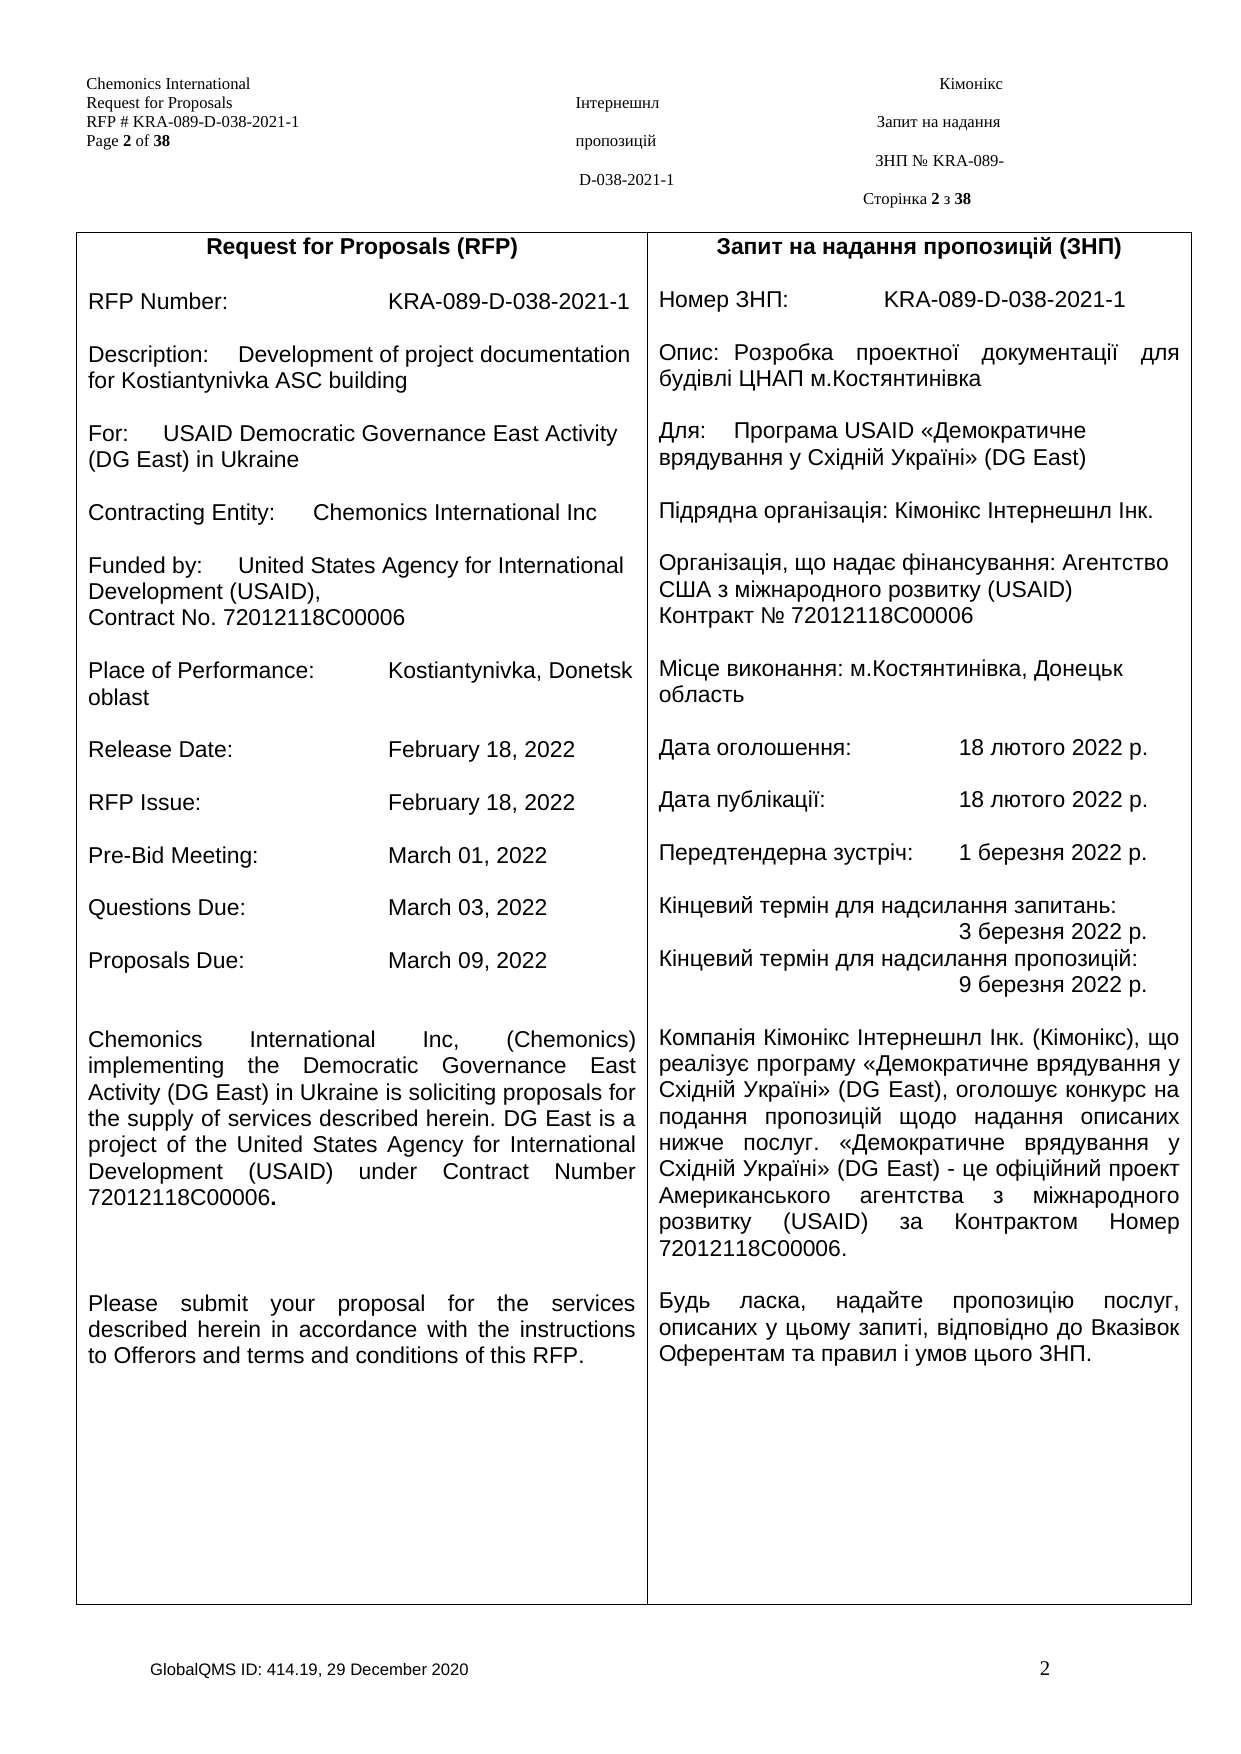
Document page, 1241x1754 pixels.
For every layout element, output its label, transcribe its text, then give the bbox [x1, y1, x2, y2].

table_header Request for Proposals (RFP) RFP Number: KRA-089-D-038-2021-1 Description: Development of project documentation for Kostiantynivka ASC building For: USAID Democratic Governance East Activity (DG East) in Ukraine Contracting Entity: Chemonics International Inc Funded by: United States Agency for International Development (USAID), Contract No. 72012118С00006 Place of Performance: Kostiantynivka, Donetsk oblast Release Date: February 18, 2022 RFP Issue: February 18, 2022 Pre-Bid Meeting: March 01, 2022 Questions Due: March 03, 2022 Proposals Due: March 09, 2022 Chemonics International Inc, (Chemonics) implementing the Democratic Governance East Activity (DG East) in Ukraine is soliciting proposals for the supply of services described herein. DG East is a project of the United States Agency for International Development (USAID) under Contract Number 72012118С00006. Please submit your proposal for the services described herein in accordance with the instructions to Offerors and terms and conditions of this RFP. [77, 233, 647, 1604]
table_header Запит на надання пропозицій (ЗНП) Номер ЗНП: KRA-089-D-038-2021-1 Опис: Розробка проектної документації для будівлі ЦНАП м.Костянтинівка Для: Програма USAID «Демократичне врядування у Східній Україні» (DG East) Підрядна організація: Кімонікс Інтернешнл Інк. Організація, що надає фінансування: Агентство США з міжнародного розвитку (USAID) Контракт № 72012118С00006 Місце виконання: м.Костянтинівка, Донецьк область Дата оголошення: 18 лютого 2022 р. Дата публікації: 18 лютого 2022 р. Передтендерна зустріч: 1 березня 2022 р. Кінцевий термін для надсилання запитань: 3 березня 2022 р. Кінцевий термін для надсилання пропозицій: 9 березня 2022 р. Компанія Кімонікс Інтернешнл Інк. (Кімонікс), що реалізує програму «Демократичне врядування у Східній Україні» (DG East), оголошує конкурс на подання пропозицій щодо надання описаних нижче послуг. «Демократичне врядування у Східній Україні» (DG East) - це офіційний проект Американського агентства з міжнародного розвитку (USAID) за Контрактом Номер 72012118С00006. Будь ласка, надайте пропозицію послуг, описаних у цьому запиті, відповідно до Вказівок Оферентам та правил і умов цього ЗНП. [648, 233, 1191, 1604]
